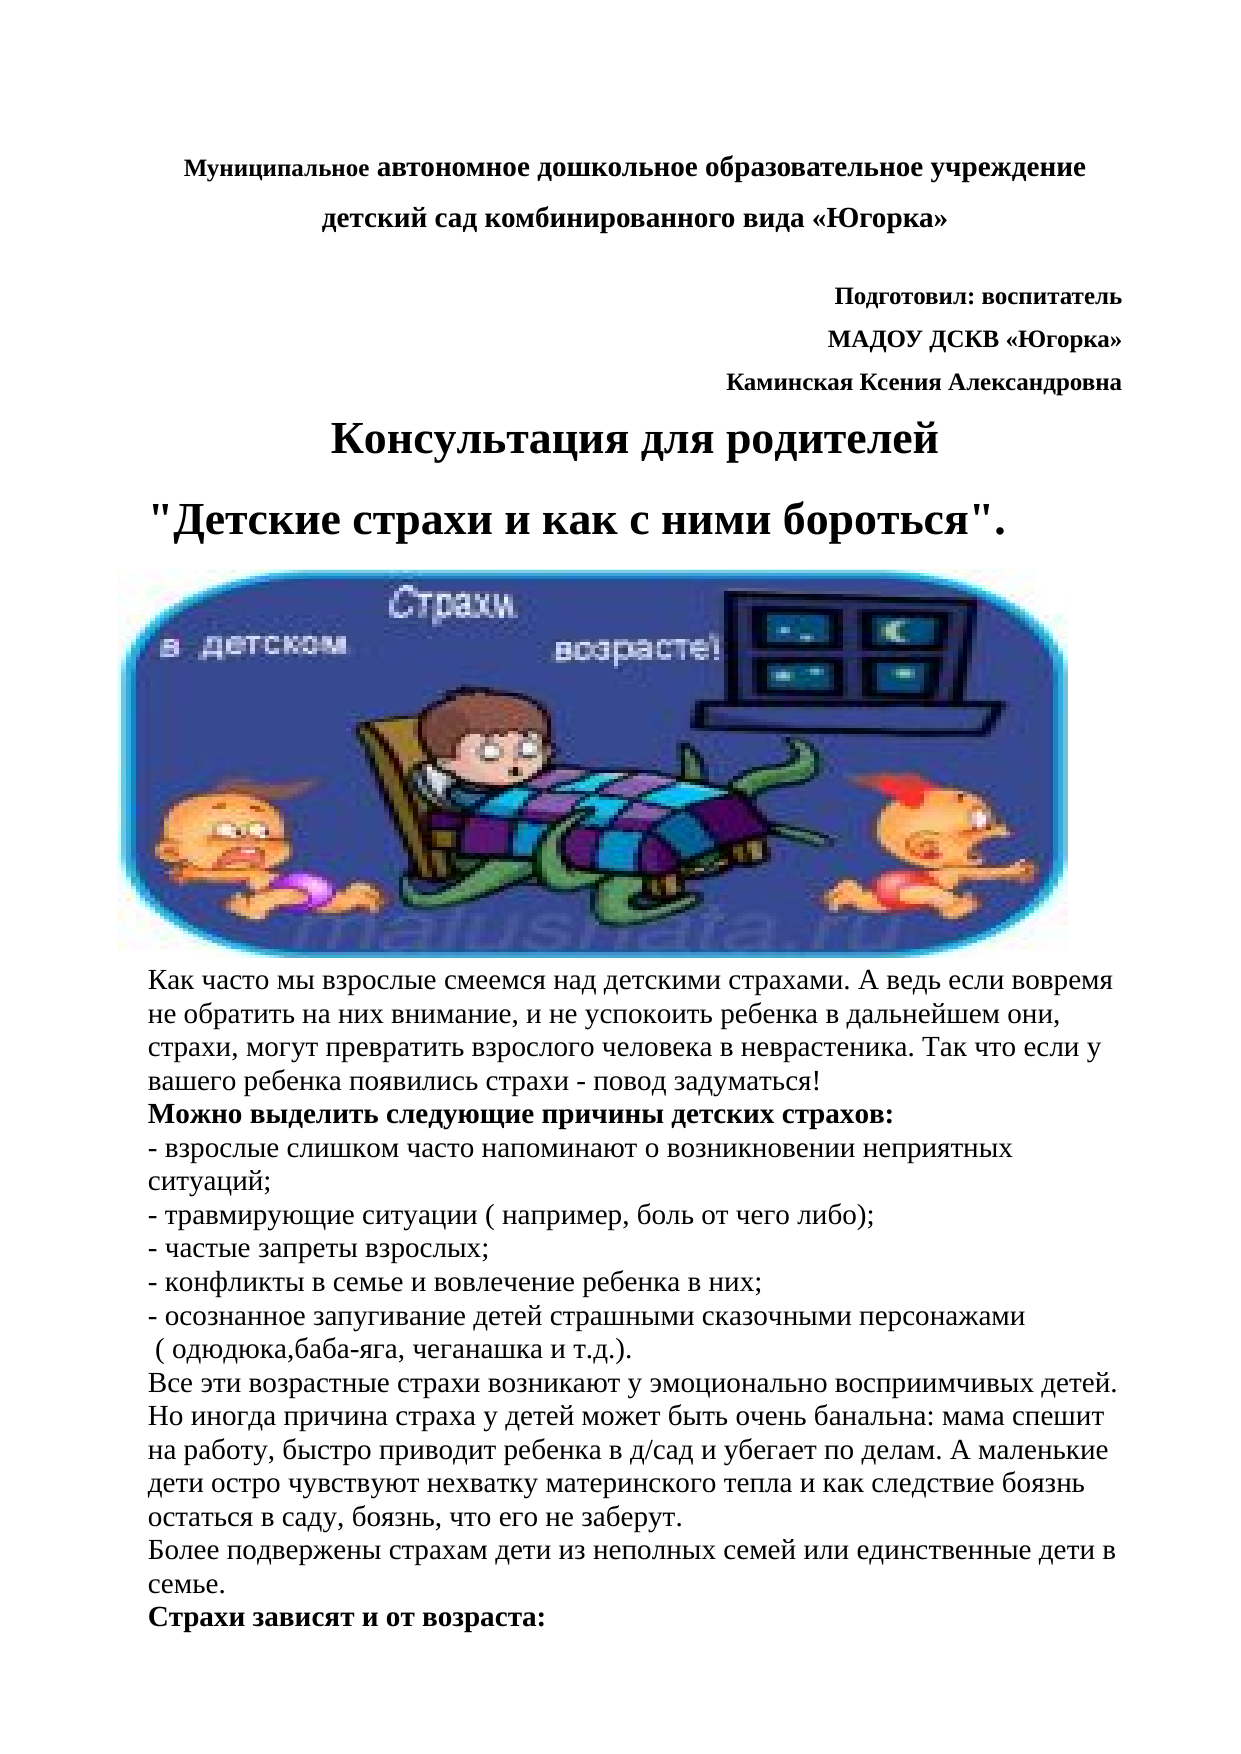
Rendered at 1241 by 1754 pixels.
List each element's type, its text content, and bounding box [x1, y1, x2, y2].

text Консультация для родителей [148, 411, 1122, 463]
text Подготовил: воспитатель [148, 281, 1122, 310]
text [148, 1331, 1122, 1633]
picture [117, 569, 1068, 958]
text Каминская Ксения Александровна [148, 367, 1122, 396]
text "Детские страхи и как с ними бороться". [148, 492, 1122, 577]
text Муниципальное автономное дошкольное образовательное учреждение детский сад комбинированного вида «Югорка» [148, 149, 1122, 233]
text МАДОУ ДСКВ «Югорка» [148, 324, 1122, 353]
